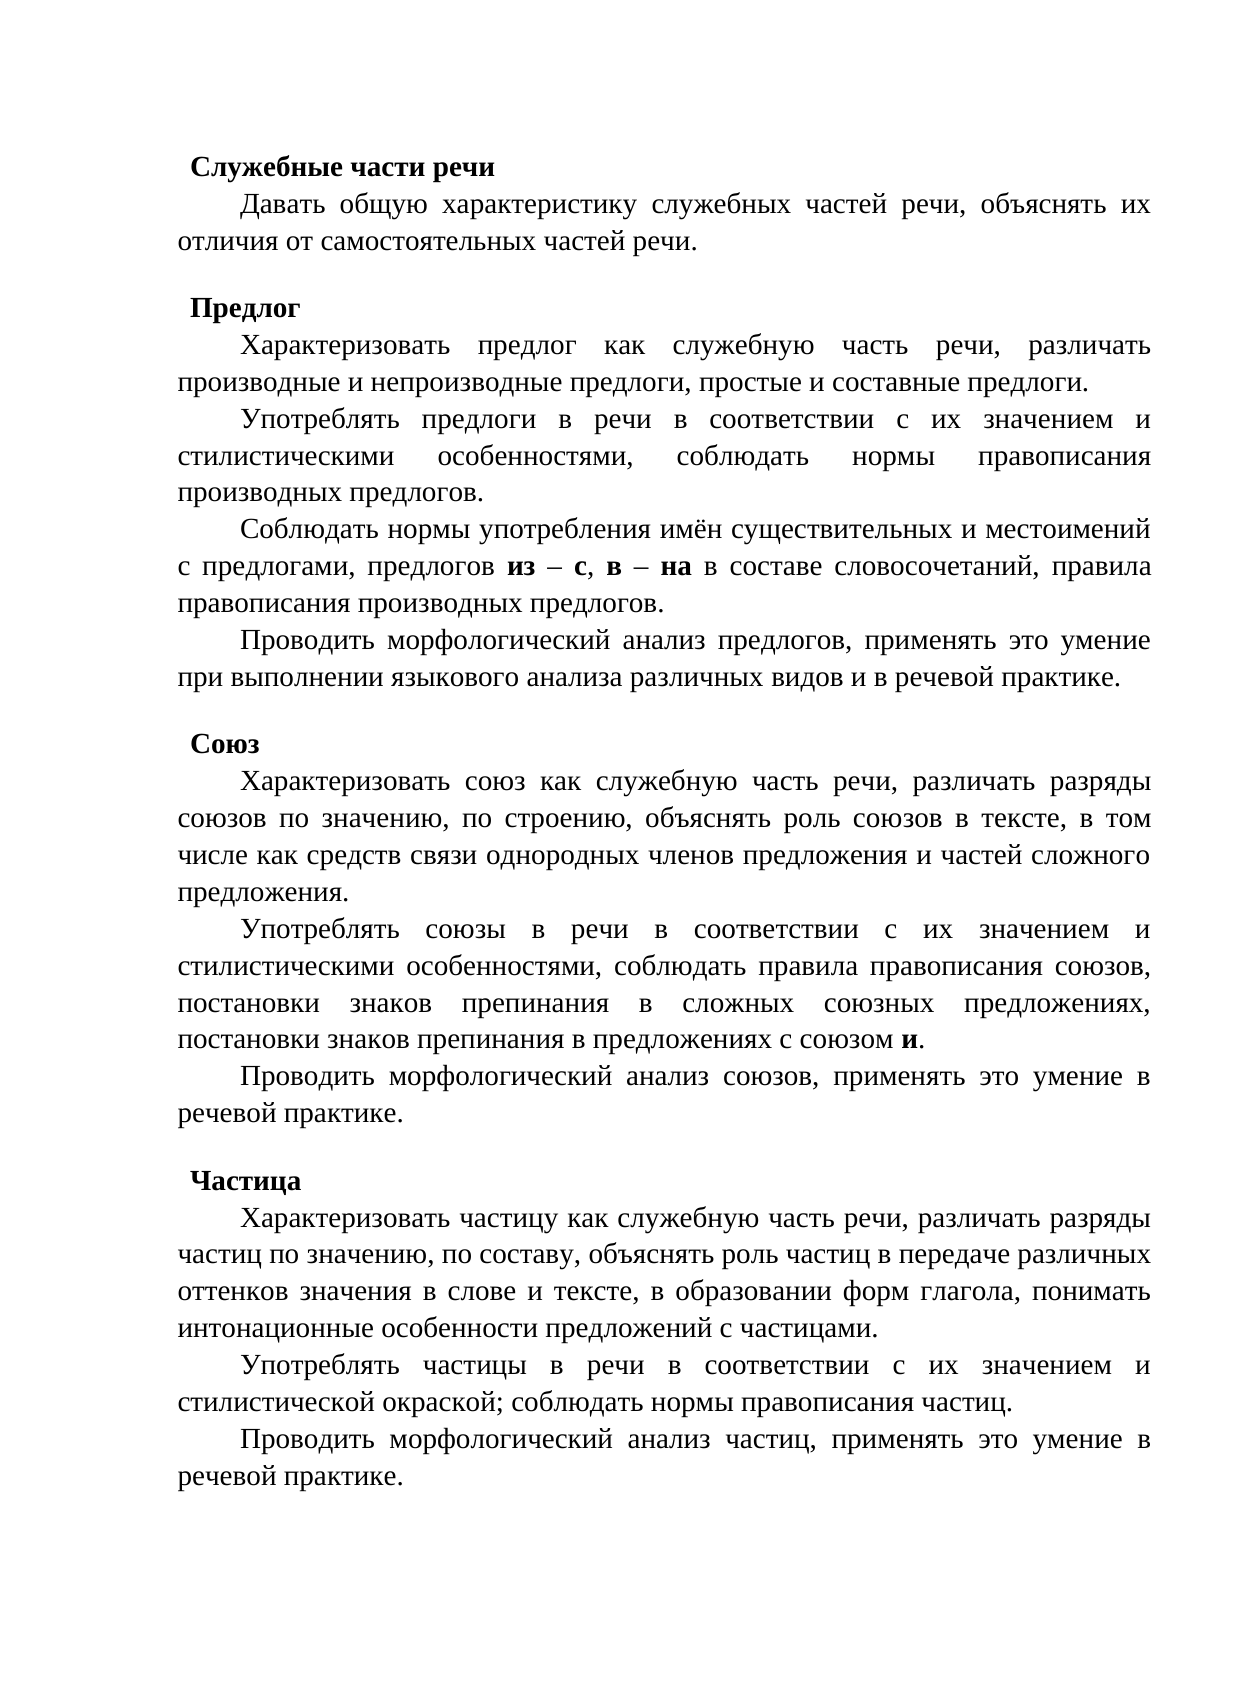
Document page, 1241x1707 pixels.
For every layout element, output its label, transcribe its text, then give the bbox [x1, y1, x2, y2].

text Давать общую характеристику служебных частей речи, объяснять их отличия от самостоятельных частей речи. [177, 186, 1152, 256]
text Проводить морфологический анализ предлогов, применять это умение при выполнении языкового анализа различных ­видов и в речевой практике. [177, 622, 1152, 692]
text Проводить морфологический анализ частиц, применять это умение в речевой практике. [177, 1421, 1152, 1491]
text Проводить морфологический анализ союзов, применять это умение в речевой практике. [177, 1058, 1152, 1129]
text Употреблять союзы в речи в соответствии с их значением и стилистическими особенностями, соблюдать правила правописания союзов, постановки знаков препинания в сложных союзных предложениях, постановки знаков препинания в предложениях с союзом и. [177, 911, 1152, 1055]
text Характеризовать частицу как служебную часть речи, различать разряды частиц по значению, по составу, объяснять роль частиц в передаче различных оттенков значения в слове и тексте, в образовании форм глагола, понимать интонационные особенности предложений с частицами. [177, 1200, 1152, 1344]
text Употреблять частицы в речи в соответствии с их значением и стилистической окраской; соблюдать нормы правописания частиц. [177, 1347, 1152, 1418]
text Частица [190, 1163, 1152, 1196]
text Характеризовать предлог как служебную часть речи, различать производные и непроизводные предлоги, простые и составные предлоги. [177, 327, 1152, 397]
text Служебные части речи [190, 149, 1152, 182]
text Употреблять предлоги в речи в соответствии с их значением и стилистическими особенностями, соблюдать нормы правописания производных предлогов. [177, 401, 1152, 508]
text Характеризовать союз как служебную часть речи, различать разряды союзов по значению, по строению, объяснять роль сою­зов в тексте, в том числе как средств связи однородных членов предложения и частей сложного предложения. [177, 763, 1152, 908]
text Союз [190, 727, 1152, 760]
text Соблюдать нормы употребления имён существительных и местоимений с предлогами, предлогов из – с, в – на в составе словосочетаний, правила правописания производных предлогов. [177, 511, 1152, 619]
text Предлог [190, 290, 1152, 324]
